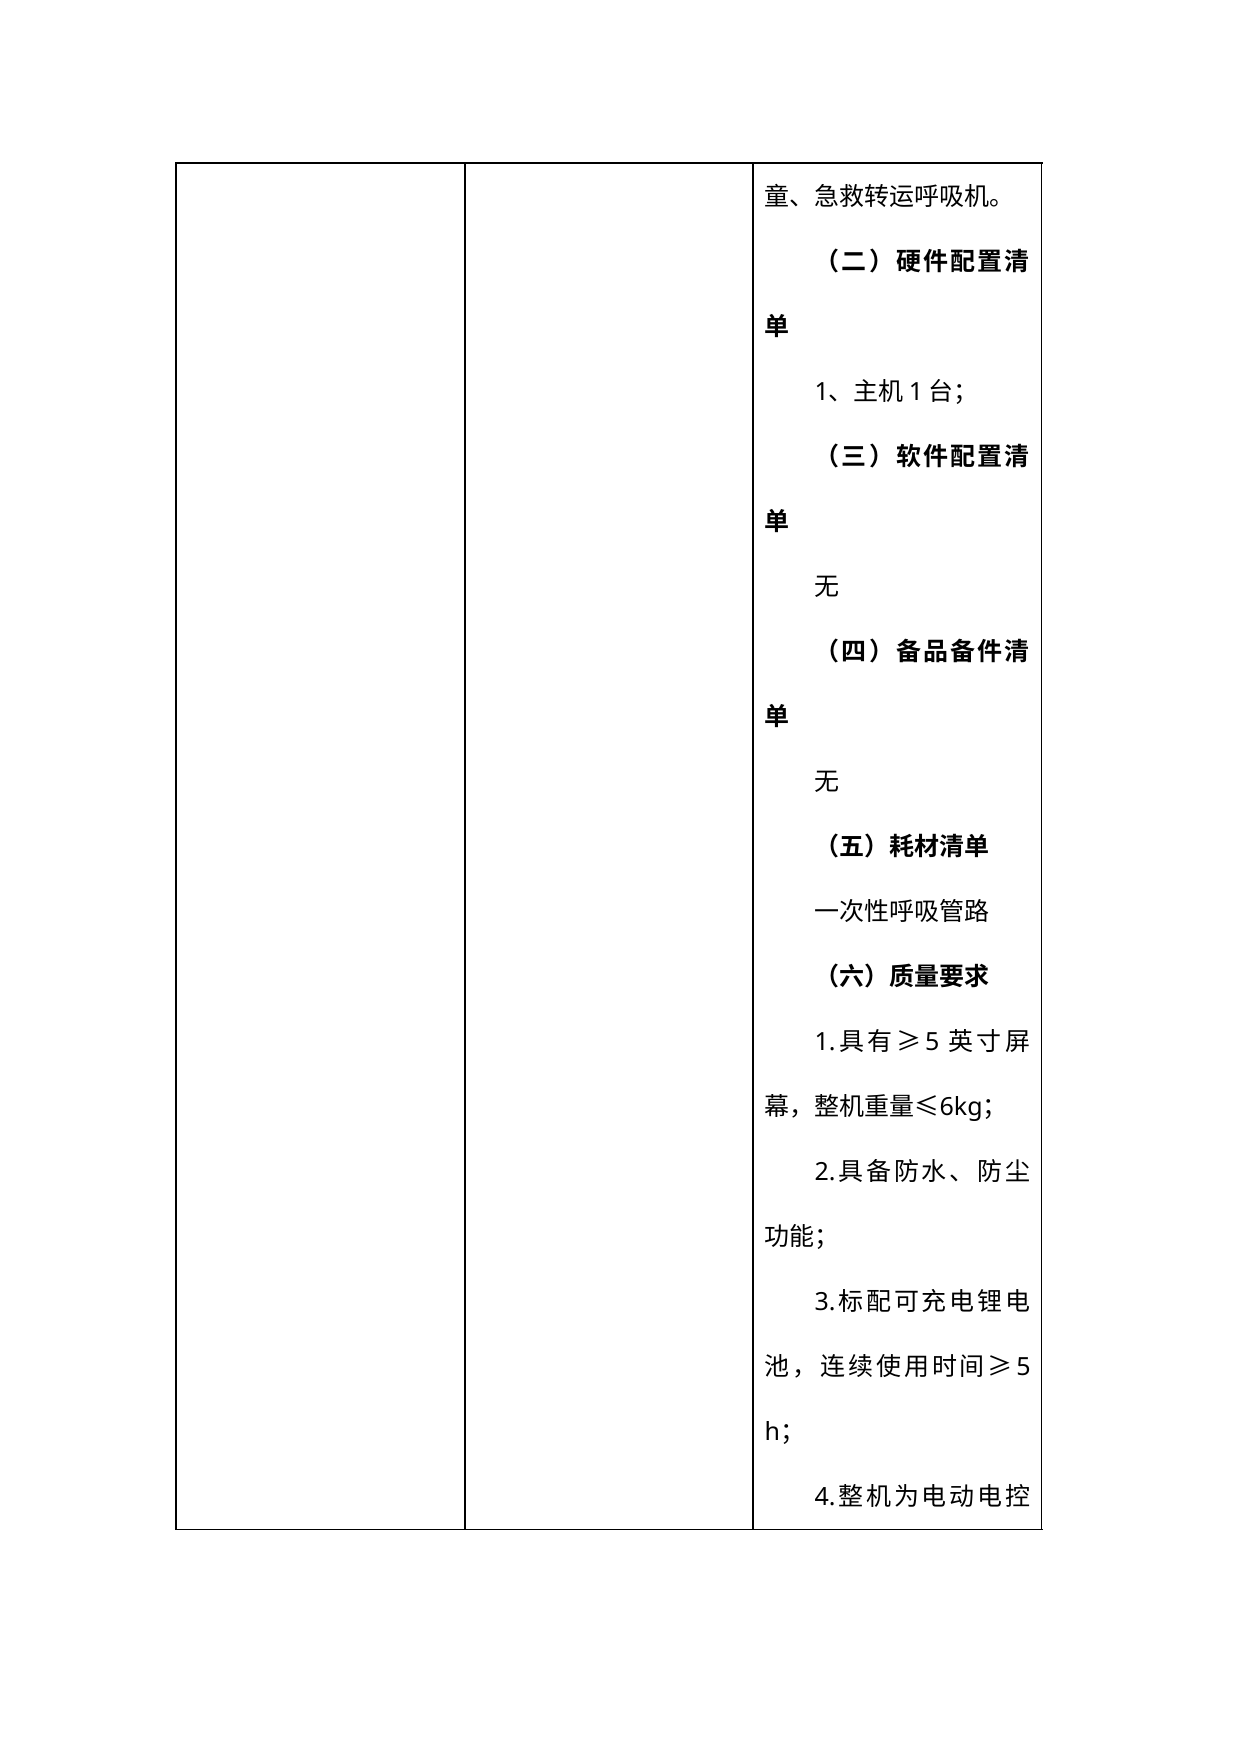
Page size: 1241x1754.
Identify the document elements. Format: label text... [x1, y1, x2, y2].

table_cell 1 [177, 164, 464, 1528]
table_cell [466, 164, 752, 1528]
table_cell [754, 164, 1041, 1528]
